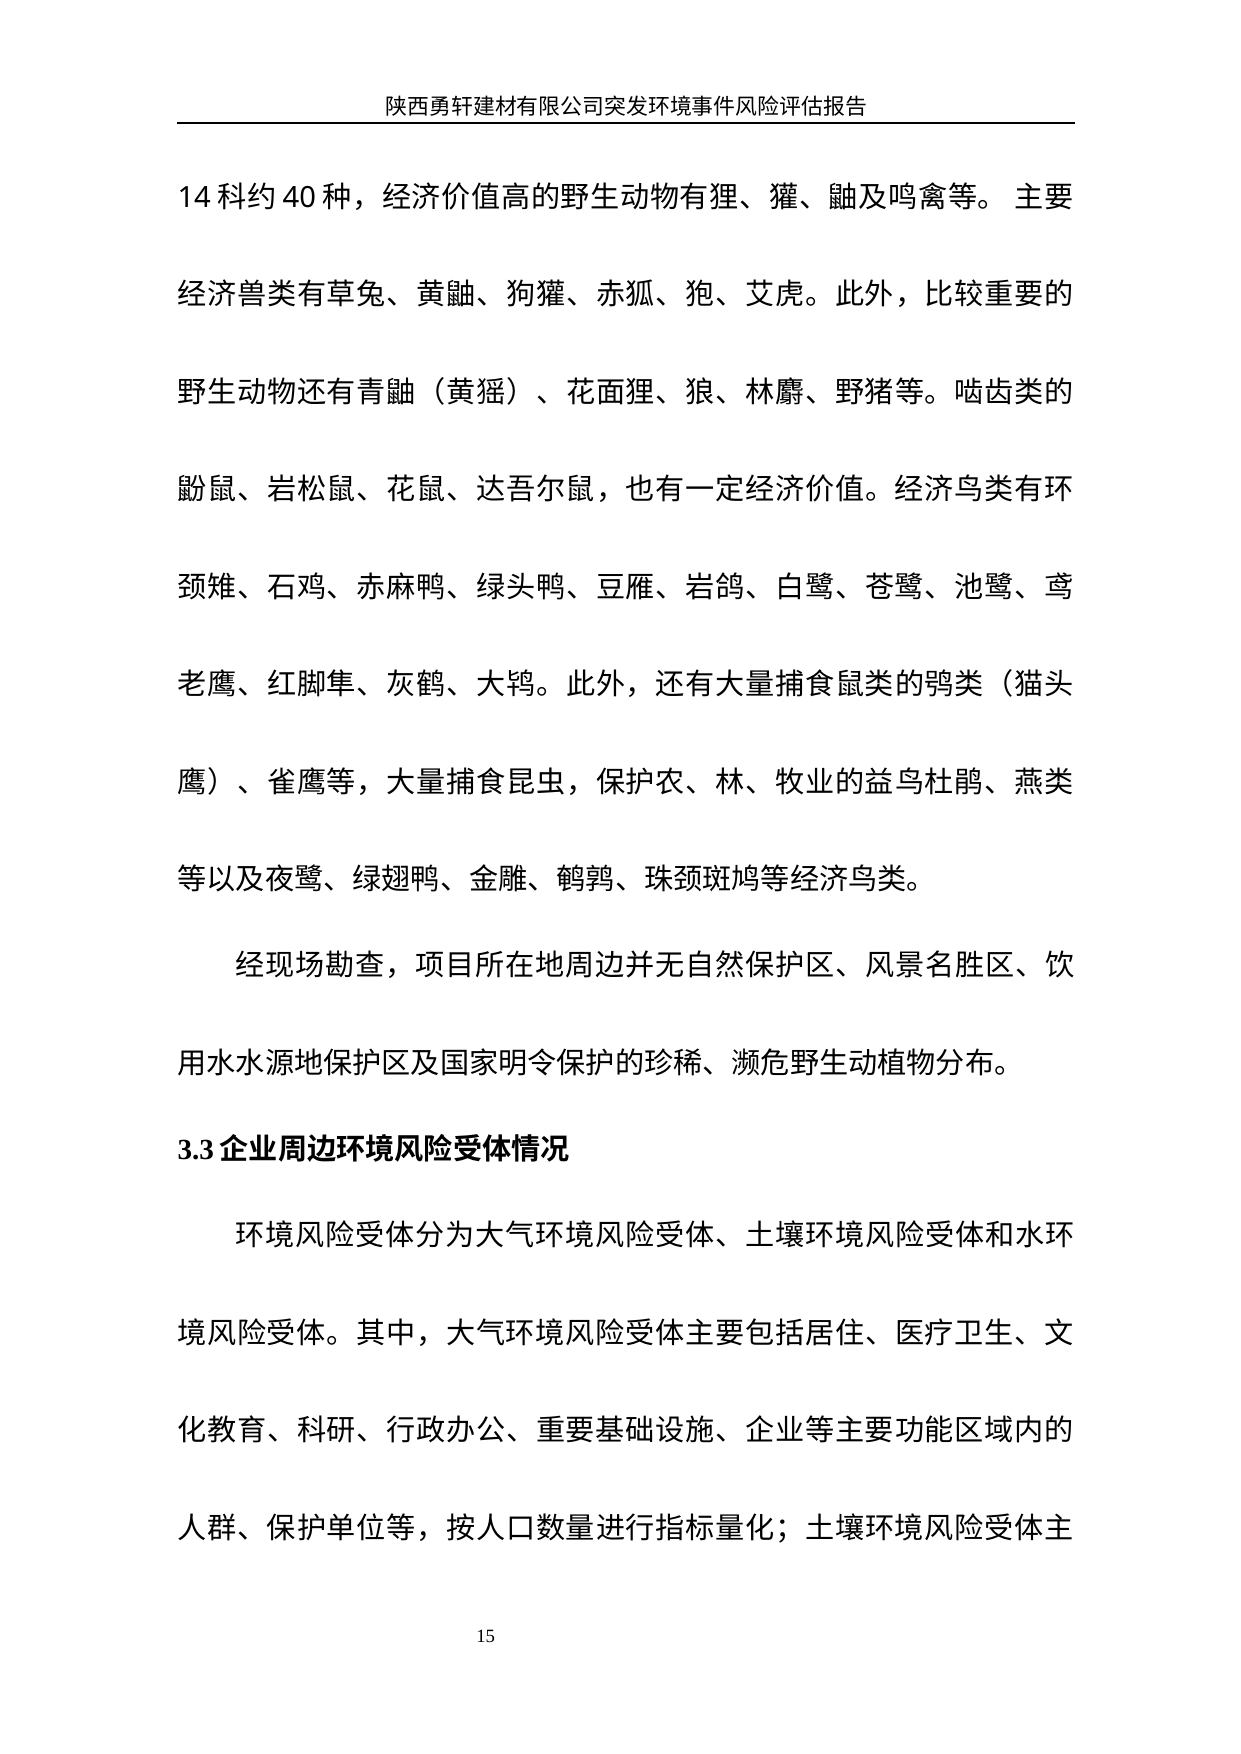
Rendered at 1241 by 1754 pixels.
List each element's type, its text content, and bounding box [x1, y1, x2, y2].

text 经现场勘查，项目所在地周边并无自然保护区、风景名胜区、饮用水水源地保护区及国家明令保护的珍稀、濒危野生动植物分布。 [177, 931, 1075, 1093]
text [177, 162, 1075, 909]
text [177, 1200, 1075, 1558]
text 3.3企业周边环境风险受体情况 [177, 1114, 1075, 1179]
